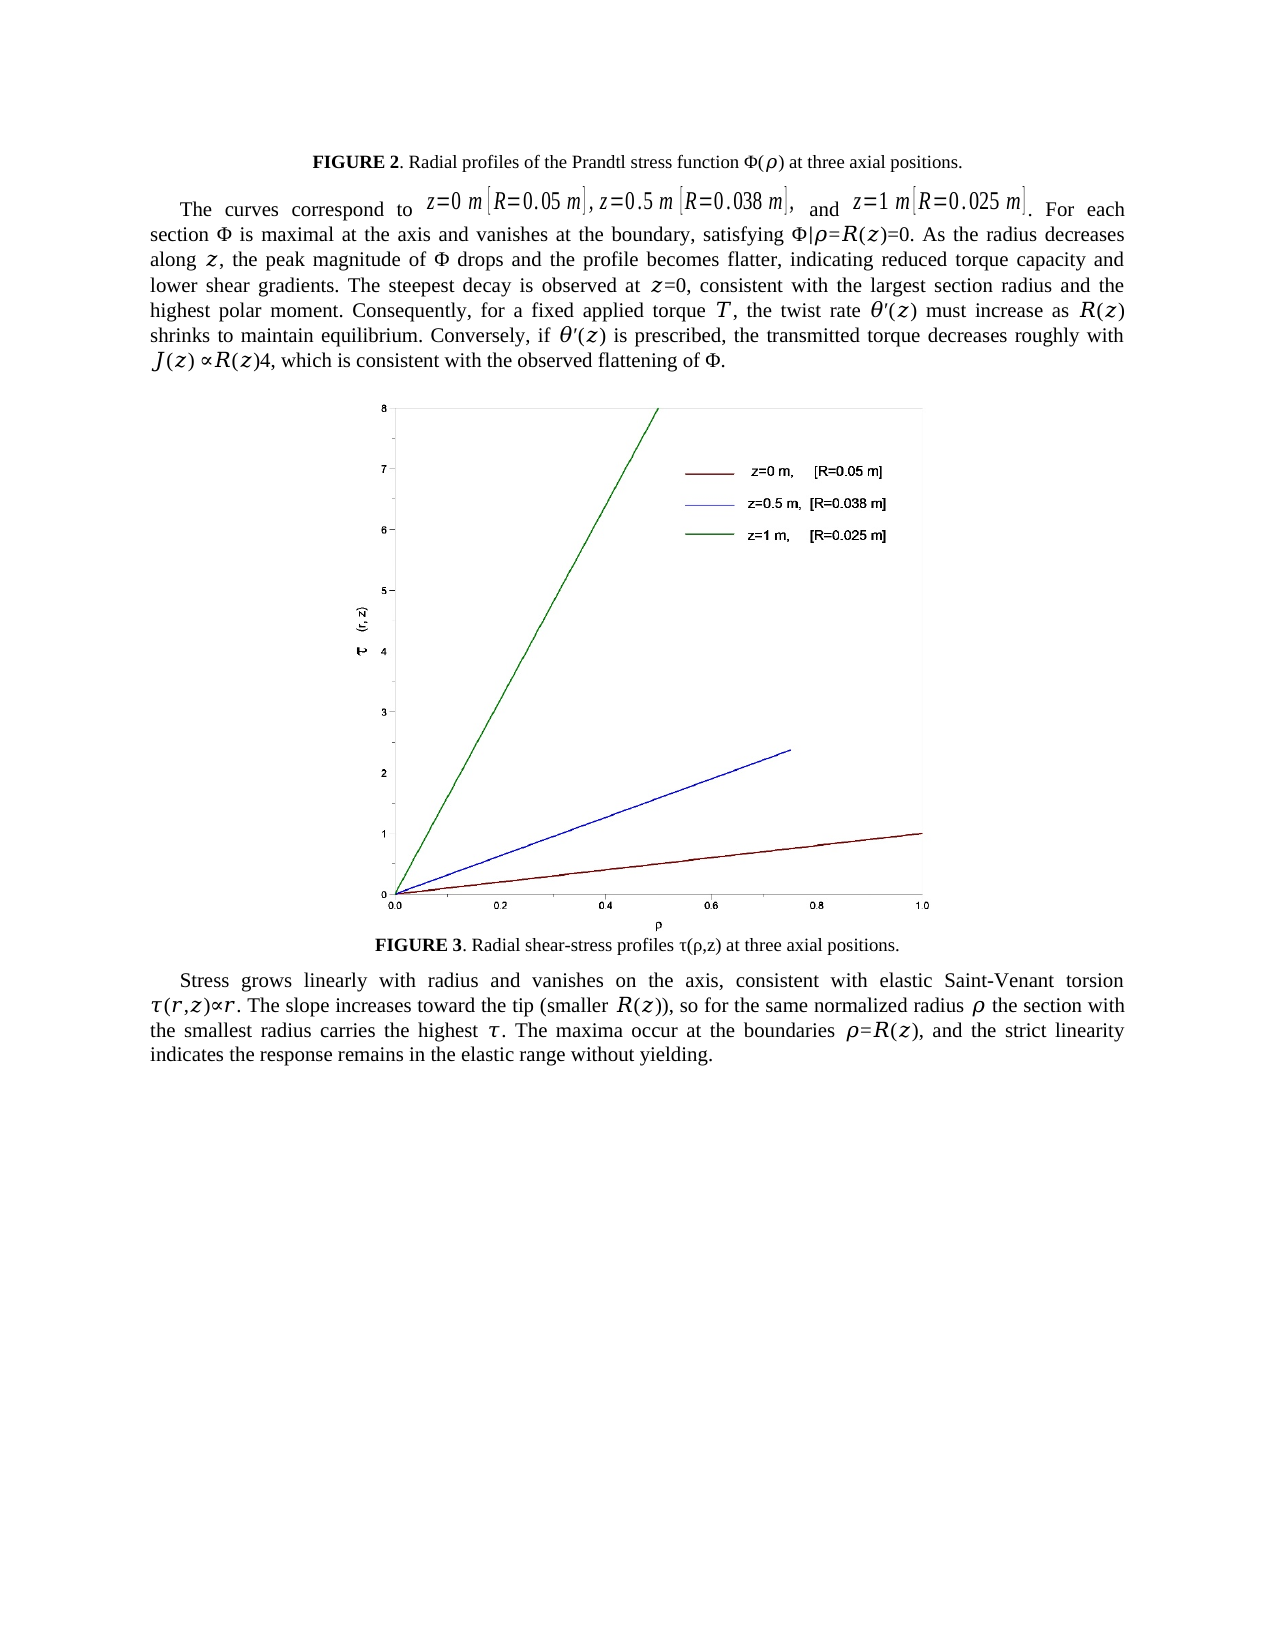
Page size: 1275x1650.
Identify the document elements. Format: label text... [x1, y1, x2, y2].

text The curves correspond to and . For each section Φ is maximal at the axis and vanishes at the boundary, satisfying Φ∣𝜌=𝑅(𝑧)=0. As the radius decreases along 𝑧, the peak magnitude of Φ drops and the profile becomes flatter, indicating reduced torque capacity and lower shear gradients. The steepest decay is observed at 𝑧=0, consistent with the largest section radius and the highest polar moment. Consequently, for a fixed applied torque 𝑇, the twist rate 𝜃′(𝑧) must increase as 𝑅(𝑧) shrinks to maintain equilibrium. Conversely, if 𝜃′(𝑧) is prescribed, the transmitted torque decreases roughly with 𝐽(𝑧) ∝𝑅(𝑧)4, which is consistent with the observed flattening of Φ. [150, 185, 1125, 372]
text FIGURE 3. Radial shear-stress profiles τ(ρ,z) at three axial positions. [150, 934, 1125, 955]
text FIGURE 2. Radial profiles of the Prandtl stress function Φ(𝜌) at three axial positions. [150, 150, 1125, 173]
picture [342, 396, 933, 934]
text Stress grows linearly with radius and vanishes on the axis, consistent with elastic Saint-Venant torsion 𝜏(𝑟,𝑧)∝𝑟. The slope increases toward the tip (smaller 𝑅(𝑧)), so for the same normalized radius 𝜌 the section with the smallest radius carries the highest 𝜏. The maxima occur at the boundaries 𝜌=𝑅(𝑧), and the strict linearity indicates the response remains in the elastic range without yielding. [150, 968, 1125, 1066]
